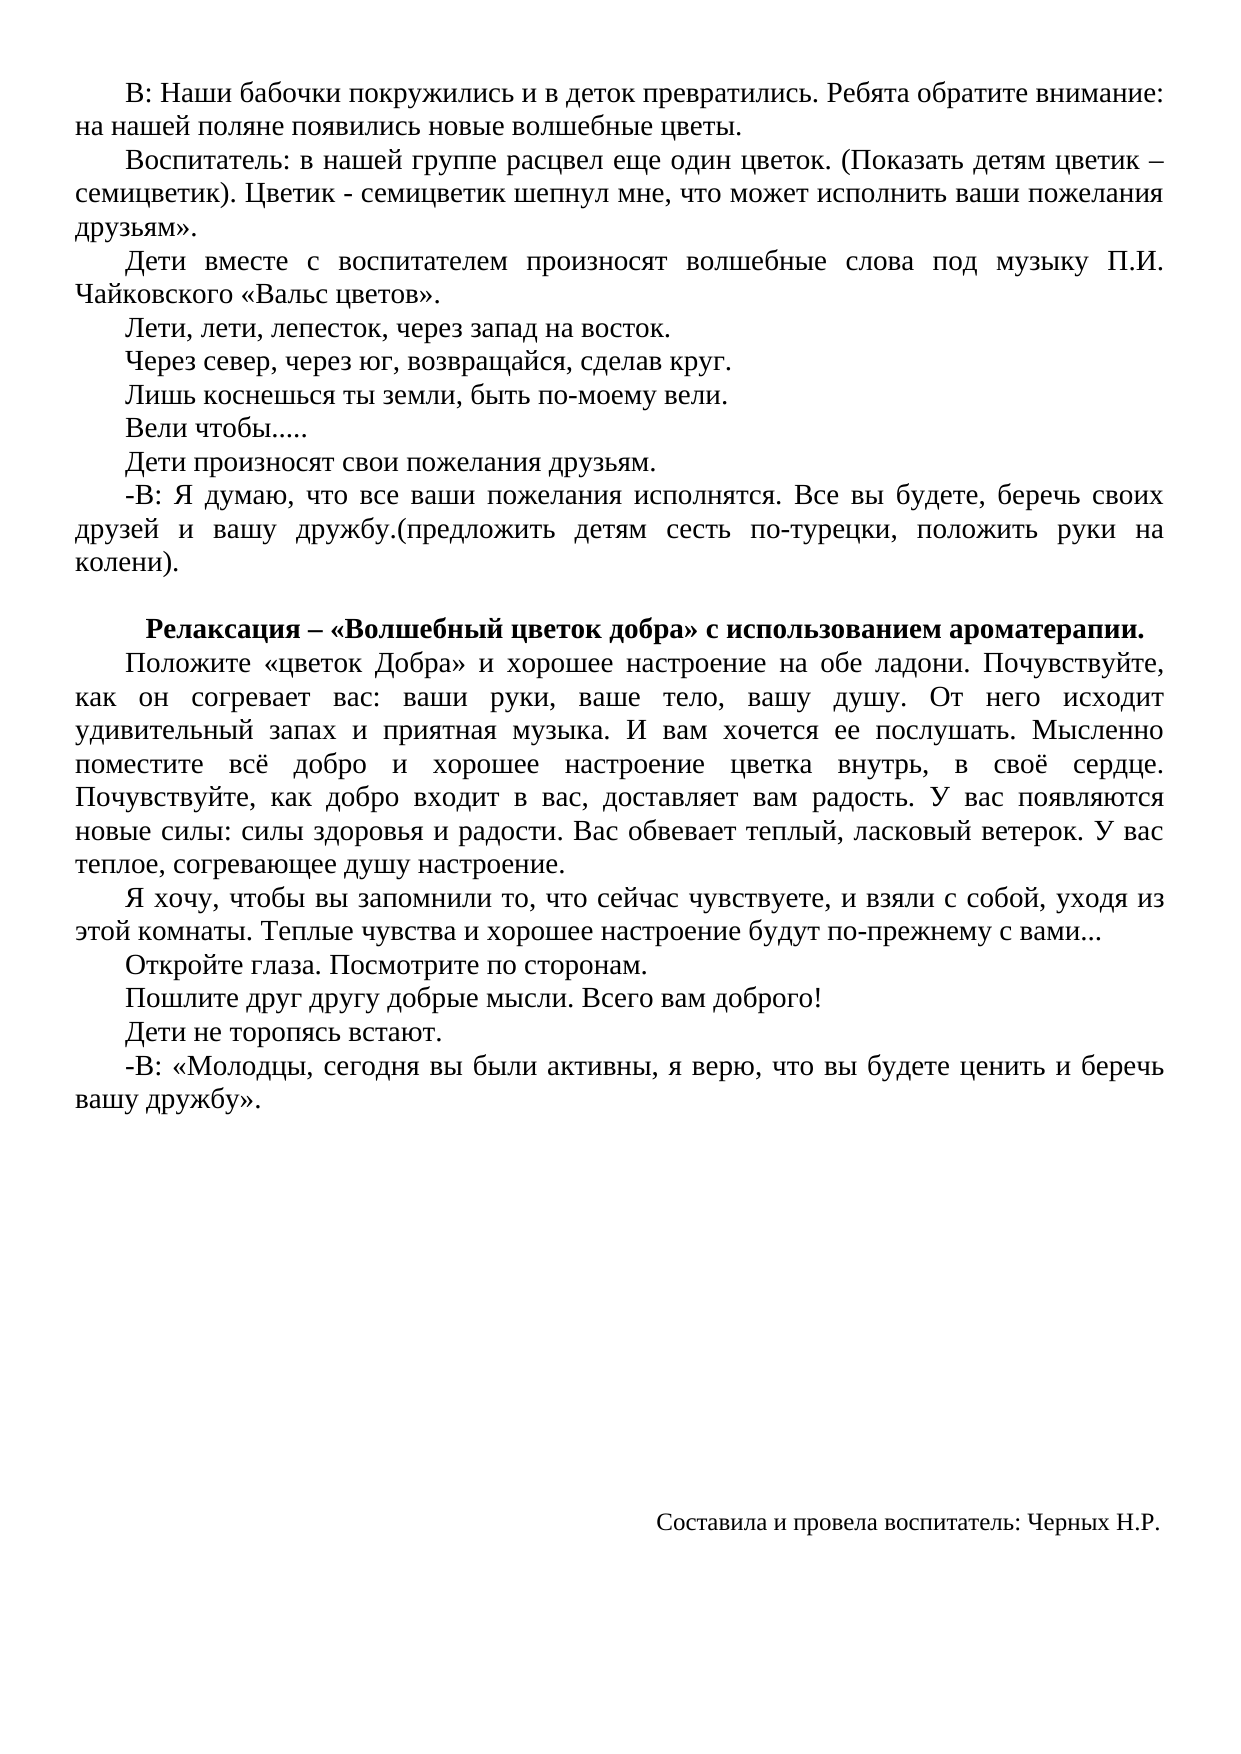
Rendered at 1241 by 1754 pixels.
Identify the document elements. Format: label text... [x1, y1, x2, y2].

text Пошлите друг другу добрые мысли. Всего вам доброго! [75, 981, 1165, 1014]
text Откройте глаза. Посмотрите по сторонам. [75, 947, 1165, 981]
text -В: «Молодцы, сегодня вы были активны, я верю, что вы будете ценить и беречь вашу дружбу». [75, 1048, 1165, 1115]
text Релаксация – «Волшебный цветок добра» с использованием ароматерапии. [75, 612, 1165, 645]
text Дети не торопясь встают. [75, 1014, 1165, 1048]
text Положите «цветок Добра» и хорошее настроение на обе ладони. Почувствуйте, как он согревает вас: ваши руки, ваше тело, вашу душу. От него исходит удивительный запах и приятная музыка. И вам хочется ее послушать. Мысленно поместите всё добро и хорошее настроение цветка внутрь, в своё сердце. Почувствуйте, как добро входит в вас, доставляет вам радость. У вас появляются новые силы: силы здоровья и радости. Вас обвевает теплый, ласковый ветерок. У вас теплое, согревающее душу настроение. [75, 645, 1165, 880]
text Через север, через юг, возвращайся, сделав круг. [75, 343, 1165, 377]
text Лишь коснешься ты земли, быть по-моему вели. [75, 377, 1165, 410]
text Дети произносят свои пожелания друзьям. [75, 444, 1165, 477]
text Воспитатель: в нашей группе расцвел еще один цветок. (Показать детям цветик – семицветик). Цветик - семицветик шепнул мне, что может исполнить ваши пожелания друзьям». [75, 142, 1165, 243]
text В: Наши бабочки покружились и в деток превратились. Ребята обратите внимание: на нашей поляне появились новые волшебные цветы. [75, 75, 1165, 142]
text Составила и провела воспитатель: Черных Н.Р. [75, 1507, 1165, 1536]
text Вели чтобы..... [75, 410, 1165, 444]
text Лети, лети, лепесток, через запад на восток. [75, 310, 1165, 343]
text -В: Я думаю, что все ваши пожелания исполнятся. Все вы будете, беречь своих друзей и вашу дружбу.(предложить детям сесть по-турецки, положить руки на колени). [75, 477, 1165, 578]
text Я хочу, чтобы вы запомнили то, что сейчас чувствуете, и взяли с собой, уходя из этой комнаты. Теплые чувства и хорошее настроение будут по-прежнему с вами... [75, 880, 1165, 947]
text Дети вместе с воспитателем произносят волшебные слова под музыку П.И. Чайковского «Вальс цветов». [75, 243, 1165, 310]
